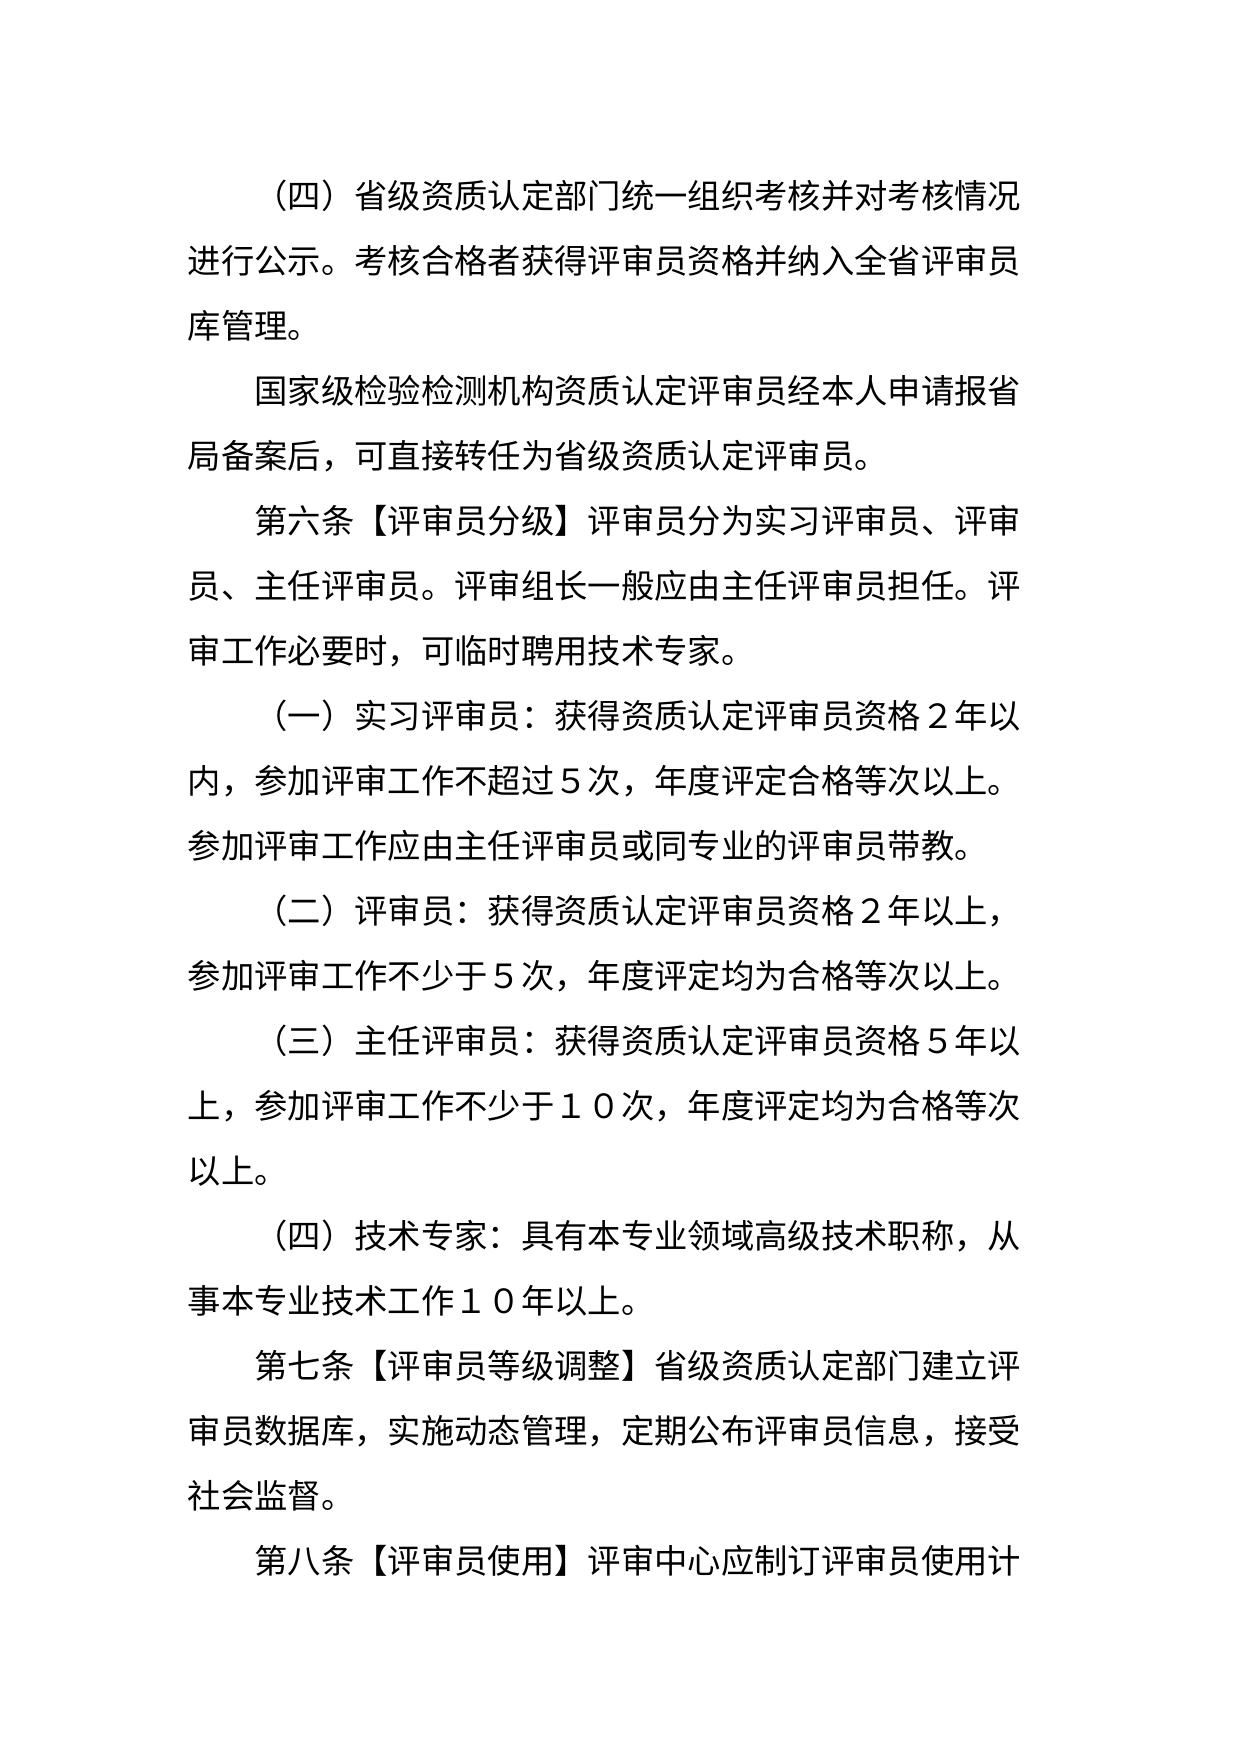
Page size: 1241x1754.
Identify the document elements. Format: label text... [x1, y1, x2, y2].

list （一）实习评审员：获得资质认定评审员资格２年以内，参加评审工作不超过５次，年度评定合格等次以上。参加评审工作应由主任评审员或同专业的评审员带教。 [187, 682, 1053, 877]
list 国家级检验检测机构资质认定评审员经本人申请报省局备案后，可直接转任为省级资质认定评审员。 [187, 357, 1053, 487]
list 省级资质认定部门统一组织考核并对考核情况进行公示。考核合格者获得评审员资格并纳入全省评审员库管理。 [187, 162, 1053, 357]
list （三）主任评审员：获得资质认定评审员资格５年以上，参加评审工作不少于１０次，年度评定均为合格等次以上。 [187, 1007, 1053, 1202]
list （四）技术专家：具有本专业领域高级技术职称，从事本专业技术工作１０年以上。 [187, 1202, 1053, 1332]
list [187, 1527, 1053, 1592]
list 第七条【评审员等级调整】省级资质认定部门建立评审员数据库，实施动态管理，定期公布评审员信息，接受社会监督。 [187, 1332, 1053, 1527]
list 第六条【评审员分级】评审员分为实习评审员、评审员、主任评审员。评审组长一般应由主任评审员担任。评审工作必要时，可临时聘用技术专家。 [187, 487, 1053, 682]
list （二）评审员：获得资质认定评审员资格２年以上，参加评审工作不少于５次，年度评定均为合格等次以上。 [187, 877, 1053, 1007]
